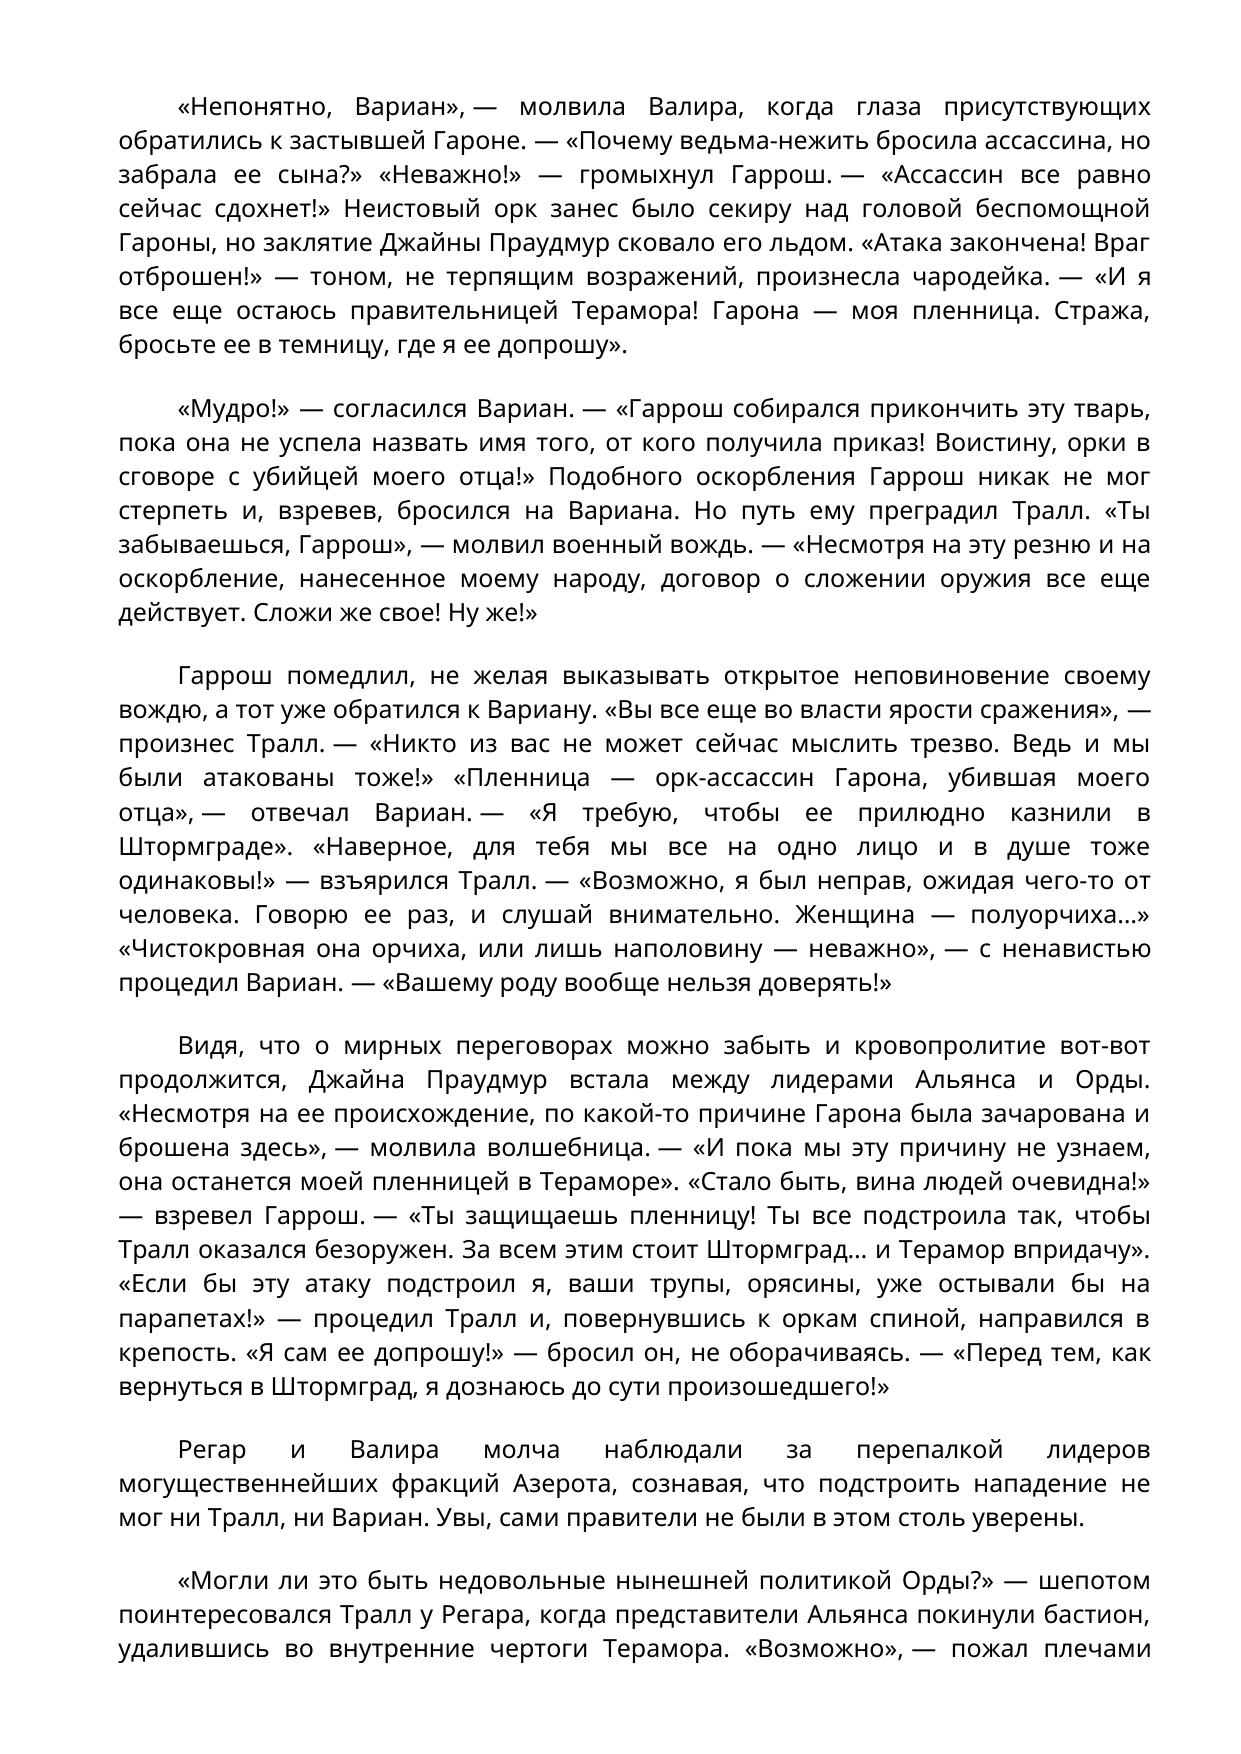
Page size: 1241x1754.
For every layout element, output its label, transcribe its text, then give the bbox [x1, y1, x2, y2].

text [118, 1563, 1152, 1665]
text Гаррош помедлил, не желая выказывать открытое неповиновение своему вождю, а тот уже обратился к Вариану. «Вы все еще во власти ярости сражения», — произнес Тралл. — «Никто из вас не может сейчас мыслить трезво. Ведь и мы были атакованы тоже!» «Пленница — орк-ассассин Гарона, убившая моего отца», — отвечал Вариан. — «Я требую, чтобы ее прилюдно казнили в Штормграде». «Наверное, для тебя мы все на одно лицо и в душе тоже одинаковы!» — взъярился Тралл. — «Возможно, я был неправ, ожидая чего-то от человека. Говорю ее раз, и слушай внимательно. Женщина — полуорчиха…» «Чистокровная она орчиха, или лишь наполовину — неважно», — с ненавистью процедил Вариан. — «Вашему роду вообще нельзя доверять!» [118, 658, 1152, 998]
text Видя, что о мирных переговорах можно забыть и кровопролитие вот-вот продолжится, Джайна Праудмур встала между лидерами Альянса и Орды. «Несмотря на ее происхождение, по какой-то причине Гарона была зачарована и брошена здесь», — молвила волшебница. — «И пока мы эту причину не узнаем, она останется моей пленницей в Тераморе». «Стало быть, вина людей очевидна!» — взревел Гаррош. — «Ты защищаешь пленницу! Ты все подстроила так, чтобы Тралл оказался безоружен. За всем этим стоит Штормград… и Терамор впридачу». «Если бы эту атаку подстроил я, ваши трупы, орясины, уже остывали бы на парапетах!» — процедил Тралл и, повернувшись к оркам спиной, направился в крепость. «Я сам ее допрошу!» — бросил он, не оборачиваясь. — «Перед тем, как вернуться в Штормград, я дознаюсь до сути произошедшего!» [118, 1028, 1152, 1402]
text «Непонятно, Вариан», — молвила Валира, когда глаза присутствующих обратились к застывшей Гароне. — «Почему ведьма-нежить бросила ассассина, но забрала ее сына?» «Неважно!» — громыхнул Гаррош. — «Ассассин все равно сейчас сдохнет!» Неистовый орк занес было секиру над головой беспомощной Гароны, но заклятие Джайны Праудмур сковало его льдом. «Атака закончена! Враг отброшен!» — тоном, не терпящим возражений, произнесла чародейка. — «И я все еще остаюсь правительницей Терамора! Гарона — моя пленница. Стража, бросьте ее в темницу, где я ее допрошу». [118, 89, 1152, 361]
text Регар и Валира молча наблюдали за перепалкой лидеров могущественнейших фракций Азерота, сознавая, что подстроить нападение не мог ни Тралл, ни Вариан. Увы, сами правители не были в этом столь уверены. [118, 1432, 1152, 1534]
text «Мудро!» — согласился Вариан. — «Гаррош собирался прикончить эту тварь, пока она не успела назвать имя того, от кого получила приказ! Воистину, орки в сговоре с убийцей моего отца!» Подобного оскорбления Гаррош никак не мог стерпеть и, взревев, бросился на Вариана. Но путь ему преградил Тралл. «Ты забываешься, Гаррош», — молвил военный вождь. — «Несмотря на эту резню и на оскорбление, нанесенное моему народу, договор о сложении оружия все еще действует. Сложи же свое! Ну же!» [118, 390, 1152, 629]
